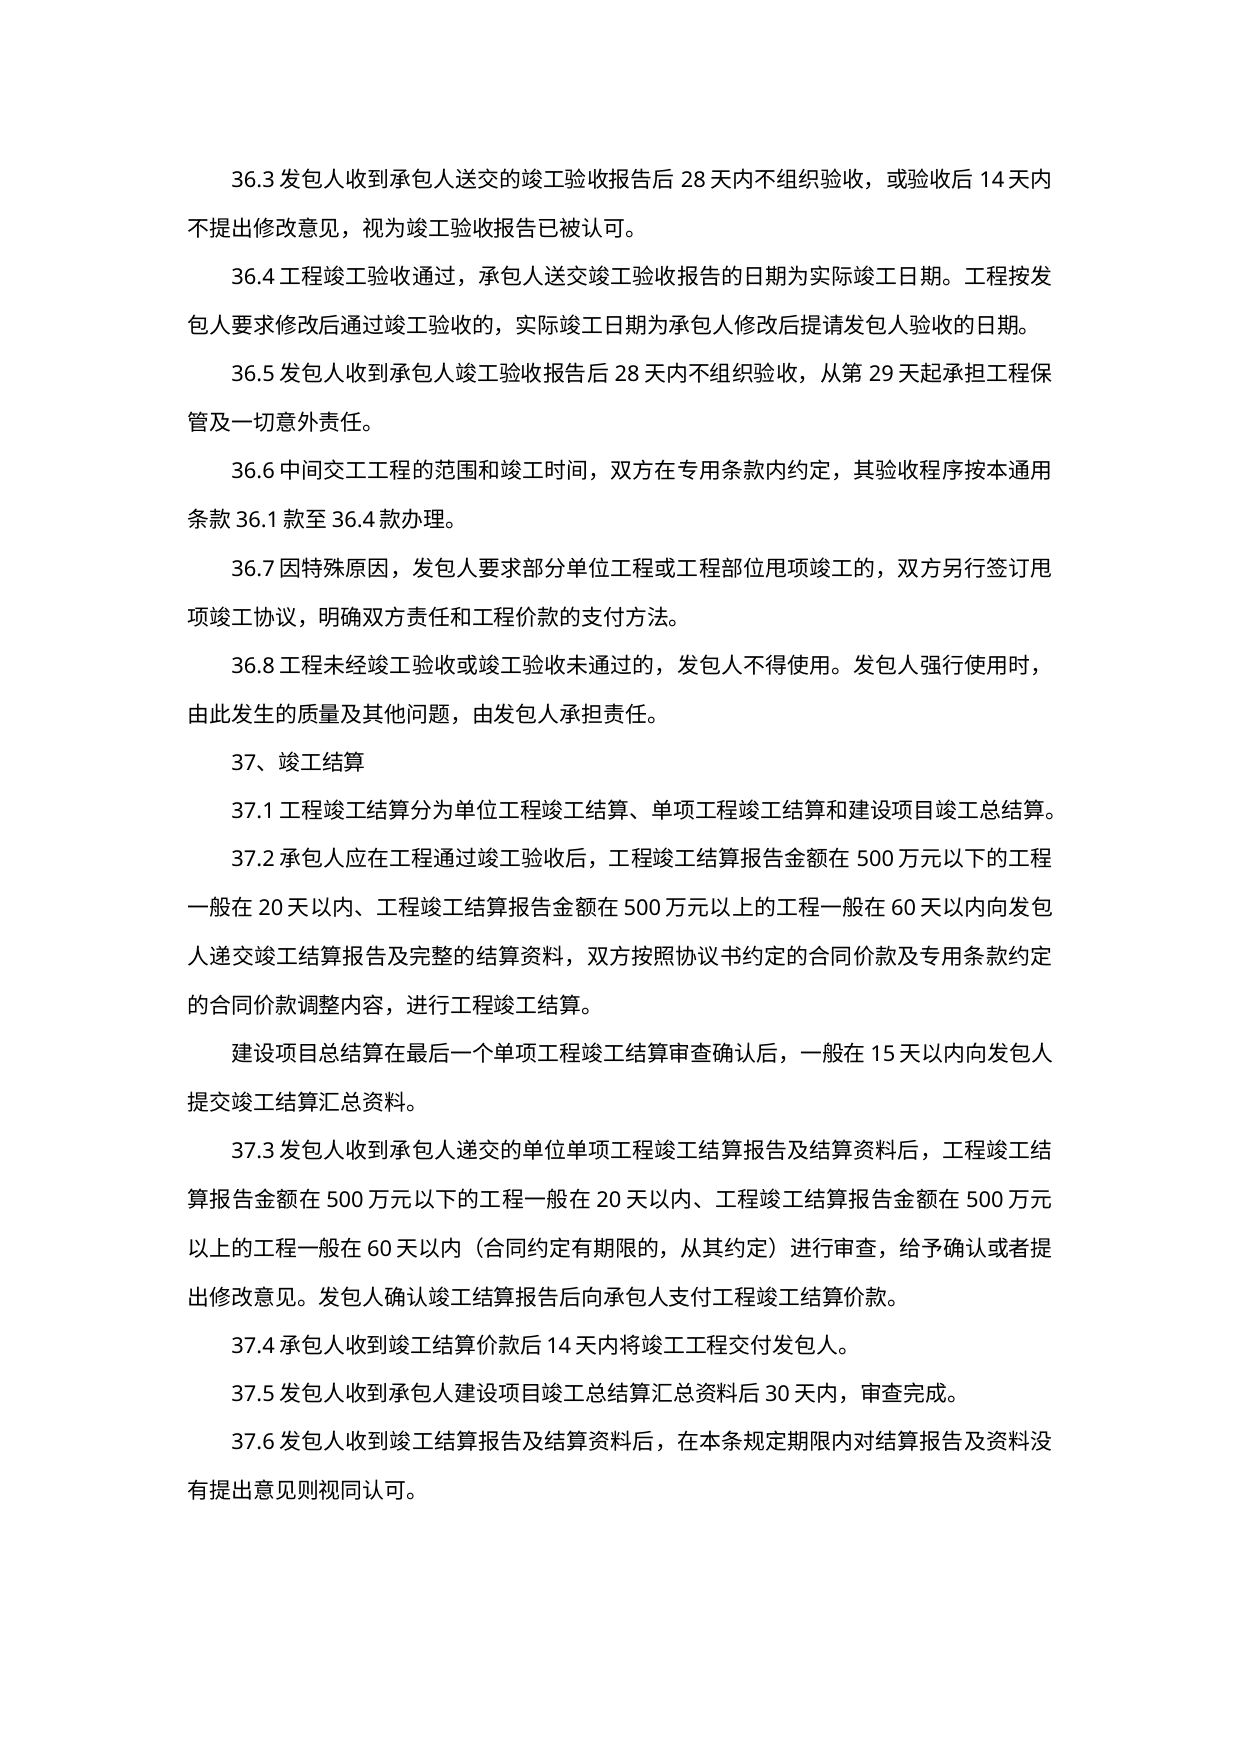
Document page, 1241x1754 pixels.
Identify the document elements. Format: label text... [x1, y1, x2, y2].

text 36.4工程竣工验收通过，承包人送交竣工验收报告的日期为实际竣工日期。工程按发包人要求修改后通过竣工验收的，实际竣工日期为承包人修改后提请发包人验收的日期。 [187, 259, 1053, 340]
text 建设项目总结算在最后一个单项工程竣工结算审查确认后，一般在15天以内向发包人提交竣工结算汇总资料。 [187, 1036, 1053, 1117]
text 36.5发包人收到承包人竣工验收报告后28天内不组织验收，从第29天起承担工程保管及一切意外责任。 [187, 356, 1053, 437]
text 37.3发包人收到承包人递交的单位单项工程竣工结算报告及结算资料后，工程竣工结算报告金额在500万元以下的工程一般在20天以内、工程竣工结算报告金额在500万元以上的工程一般在60天以内（合同约定有期限的，从其约定）进行审查，给予确认或者提出修改意见。发包人确认竣工结算报告后向承包人支付工程竣工结算价款。 [187, 1133, 1053, 1312]
text 36.6中间交工工程的范围和竣工时间，双方在专用条款内约定，其验收程序按本通用条款36.1款至36.4款办理。 [187, 453, 1053, 534]
text 37.6发包人收到竣工结算报告及结算资料后，在本条规定期限内对结算报告及资料没有提出意见则视同认可。 [187, 1424, 1053, 1505]
text 37.1工程竣工结算分为单位工程竣工结算、单项工程竣工结算和建设项目竣工总结算。 [187, 793, 1053, 825]
text 37.5发包人收到承包人建设项目竣工总结算汇总资料后30天内，审查完成。 [187, 1376, 1053, 1408]
text 36.8工程未经竣工验收或竣工验收未通过的，发包人不得使用。发包人强行使用时，由此发生的质量及其他问题，由发包人承担责任。 [187, 647, 1053, 729]
text 37.2承包人应在工程通过竣工验收后，工程竣工结算报告金额在500万元以下的工程一般在20天以内、工程竣工结算报告金额在500万元以上的工程一般在60天以内向发包人递交竣工结算报告及完整的结算资料，双方按照协议书约定的合同价款及专用条款约定的合同价款调整内容，进行工程竣工结算。 [187, 841, 1053, 1020]
text 37.4承包人收到竣工结算价款后14天内将竣工工程交付发包人。 [187, 1327, 1053, 1360]
text 36.7因特殊原因，发包人要求部分单位工程或工程部位甩项竣工的，双方另行签订甩项竣工协议，明确双方责任和工程价款的支付方法。 [187, 550, 1053, 632]
text 37、竣工结算 [187, 744, 1053, 777]
text 36.3发包人收到承包人送交的竣工验收报告后28天内不组织验收，或验收后14天内不提出修改意见，视为竣工验收报告已被认可。 [187, 162, 1053, 243]
